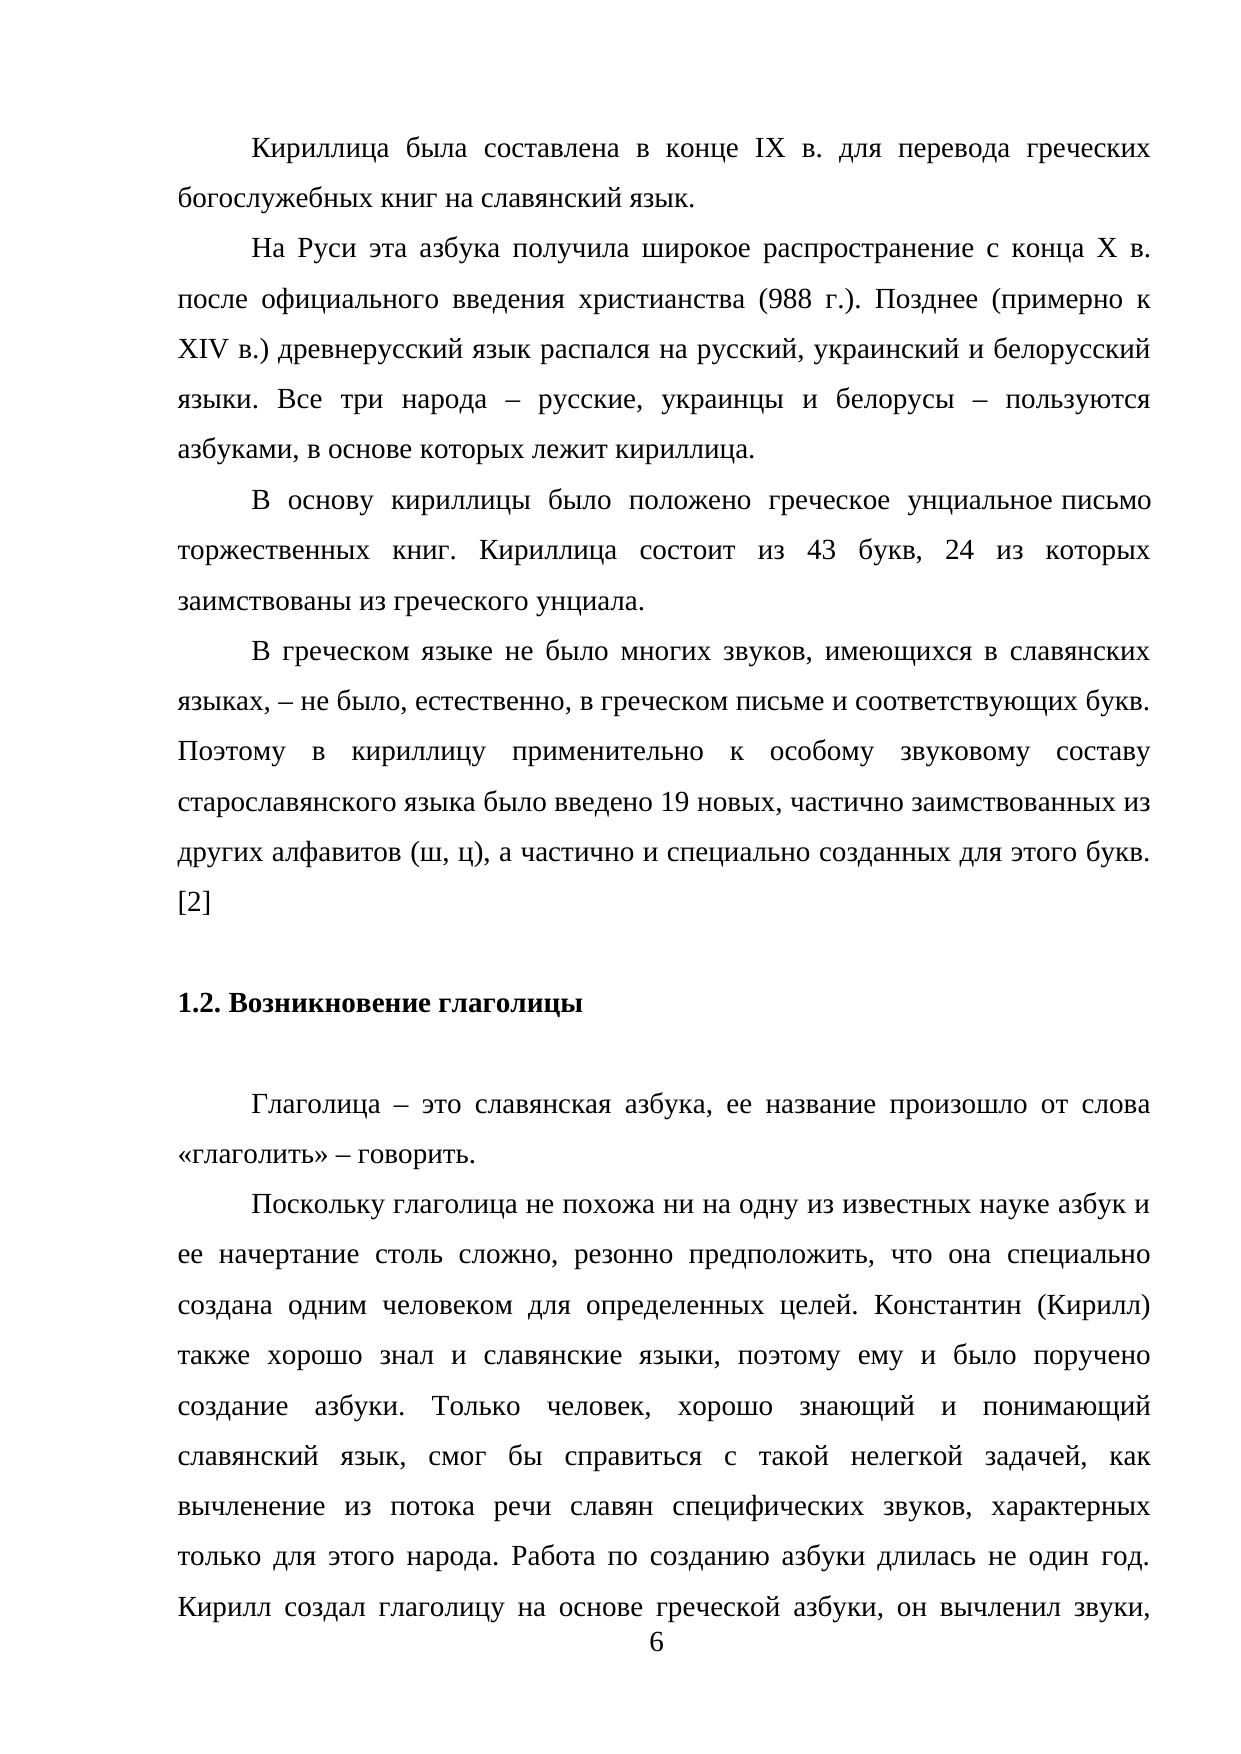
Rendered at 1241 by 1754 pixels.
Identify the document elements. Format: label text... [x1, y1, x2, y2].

subtitle 1.2. Возникновение глаголицы [177, 985, 1152, 1019]
text В основу кириллицы было положено греческое унциальное письмо торжественных книг. Кириллица состоит из 43 букв, 24 из которых заимствованы из греческого унциала. [177, 482, 1152, 616]
text Кириллица была составлена в конце IX в. для перевода греческих богослужебных книг на славянский язык. [177, 130, 1152, 214]
text В греческом языке не было многих звуков, имеющихся в славянских языках, – не было, естественно, в греческом письме и соответствующих букв. Поэтому в кириллицу применительно к особому звуковому составу старославянского языка было введено 19 новых, частично заимствованных из других алфавитов (ш, ц), а частично и специально созданных для этого букв.[2] [177, 633, 1152, 918]
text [177, 1186, 1152, 1622]
text Глаголица – это славянская азбука, ее название произошло от слова «глаголить» – говорить. [177, 1086, 1152, 1169]
text На Руси эта азбука получила широкое распространение с конца X в. после официального введения христианства (988 г.). Позднее (примерно к XIV в.) древнерусский язык распался на русский, украинский и белорусский языки. Все три народа – русские, украинцы и белорусы – пользуются азбуками, в основе которых лежит кириллица. [177, 230, 1152, 465]
